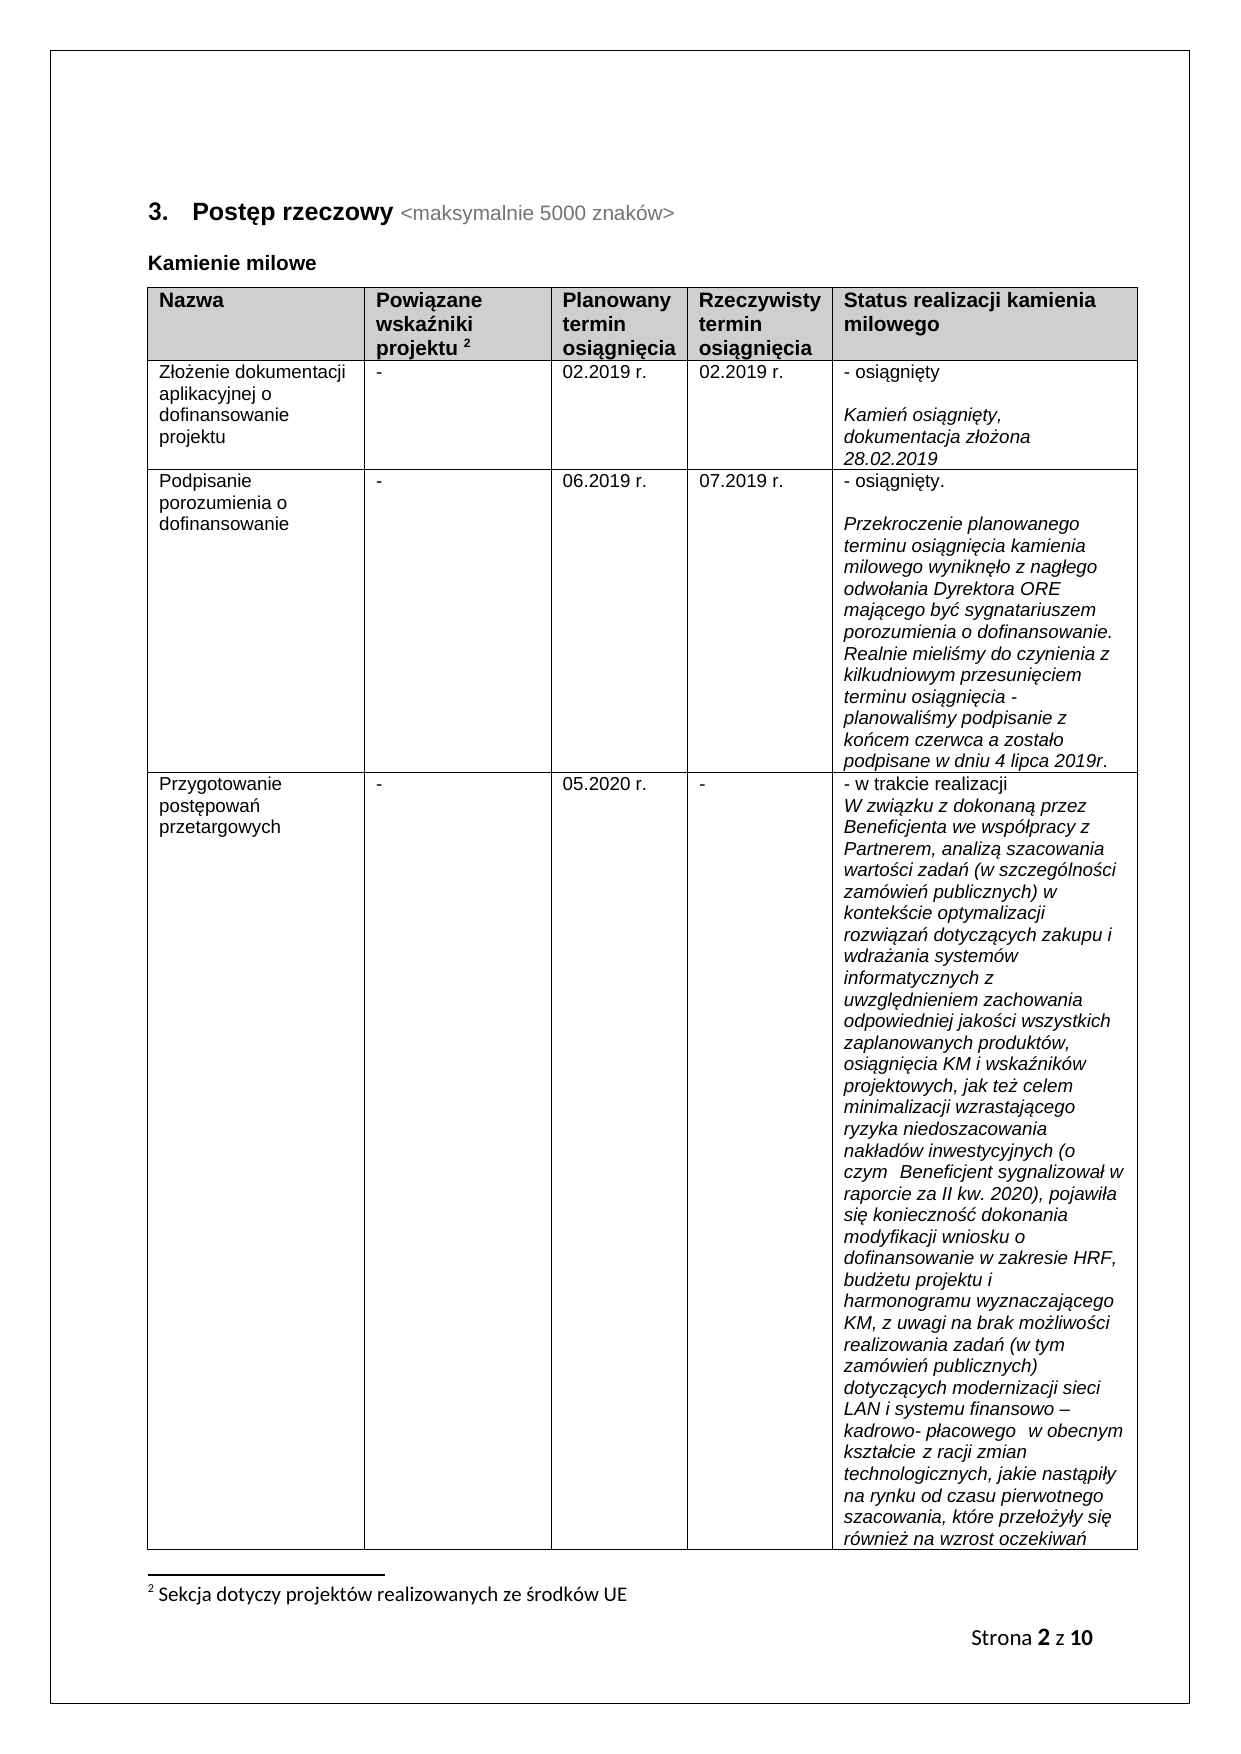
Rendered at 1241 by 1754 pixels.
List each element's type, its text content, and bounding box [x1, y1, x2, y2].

table_cell - [365, 470, 551, 772]
table_cell - osiągnięty. Przekroczenie planowanego terminu osiągnięcia kamienia milowego wyniknęło z nagłego odwołania Dyrektora ORE mającego być sygnatariuszem porozumienia o dofinansowanie. Realnie mieliśmy do czynienia z kilkudniowym przesunięciem terminu osiągnięcia - planowaliśmy podpisanie z końcem czerwca a zostało podpisane w dniu 4 lipca 2019r. [833, 470, 1137, 772]
table_cell 02.2019 r. [552, 361, 687, 469]
table_cell - osiągnięty Kamień osiągnięty, dokumentacja złożona 28.02.2019 [833, 361, 1137, 469]
table_cell Przygotowanie postępowań przetargowych [148, 773, 364, 1549]
table_cell Podpisanie porozumienia o dofinansowanie [148, 470, 364, 772]
text Kamienie milowe [148, 251, 1093, 274]
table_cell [833, 773, 1137, 1549]
table_cell - [365, 773, 551, 1549]
table_cell 06.2019 r. [552, 470, 687, 772]
table_header Powiązane wskaźniki projektu [365, 288, 551, 360]
table_cell 05.2020 r. [552, 773, 687, 1549]
table_cell - [688, 773, 832, 1549]
table_header Nazwa [148, 288, 364, 360]
table_cell Złożenie dokumentacji aplikacyjnej o dofinansowanie projektu [148, 361, 364, 469]
table_header Rzeczywisty termin osiągnięcia [688, 288, 832, 360]
table_header Status realizacji kamienia milowego [833, 288, 1137, 360]
table_cell - [365, 361, 551, 469]
table_header Planowany termin osiągnięcia [552, 288, 687, 360]
table_cell 07.2019 r. [688, 470, 832, 772]
table_cell 02.2019 r. [688, 361, 832, 469]
subtitle Postęp rzeczowy <maksymalnie 5000 znaków> [148, 194, 1093, 227]
